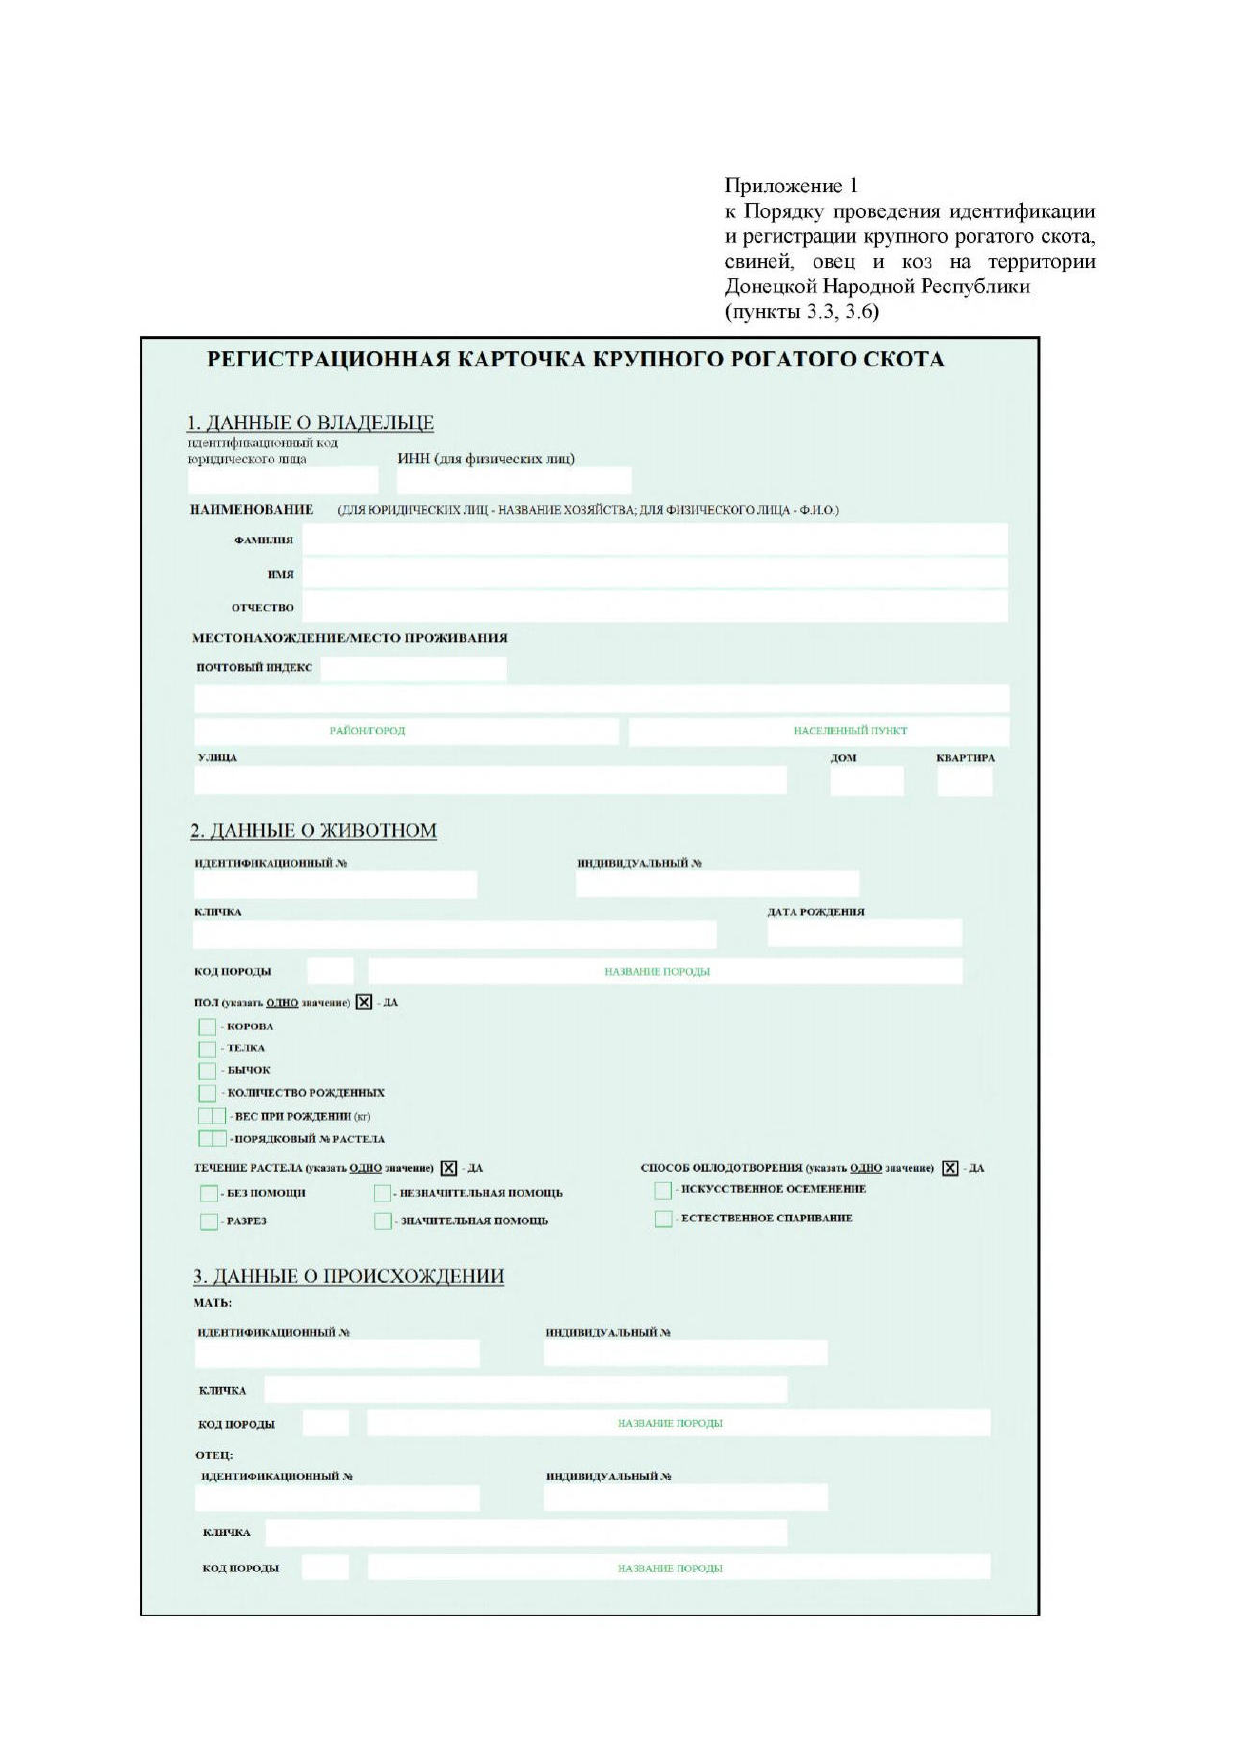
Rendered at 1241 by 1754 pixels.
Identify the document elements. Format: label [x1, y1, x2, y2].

picture [117, 132, 1124, 1629]
